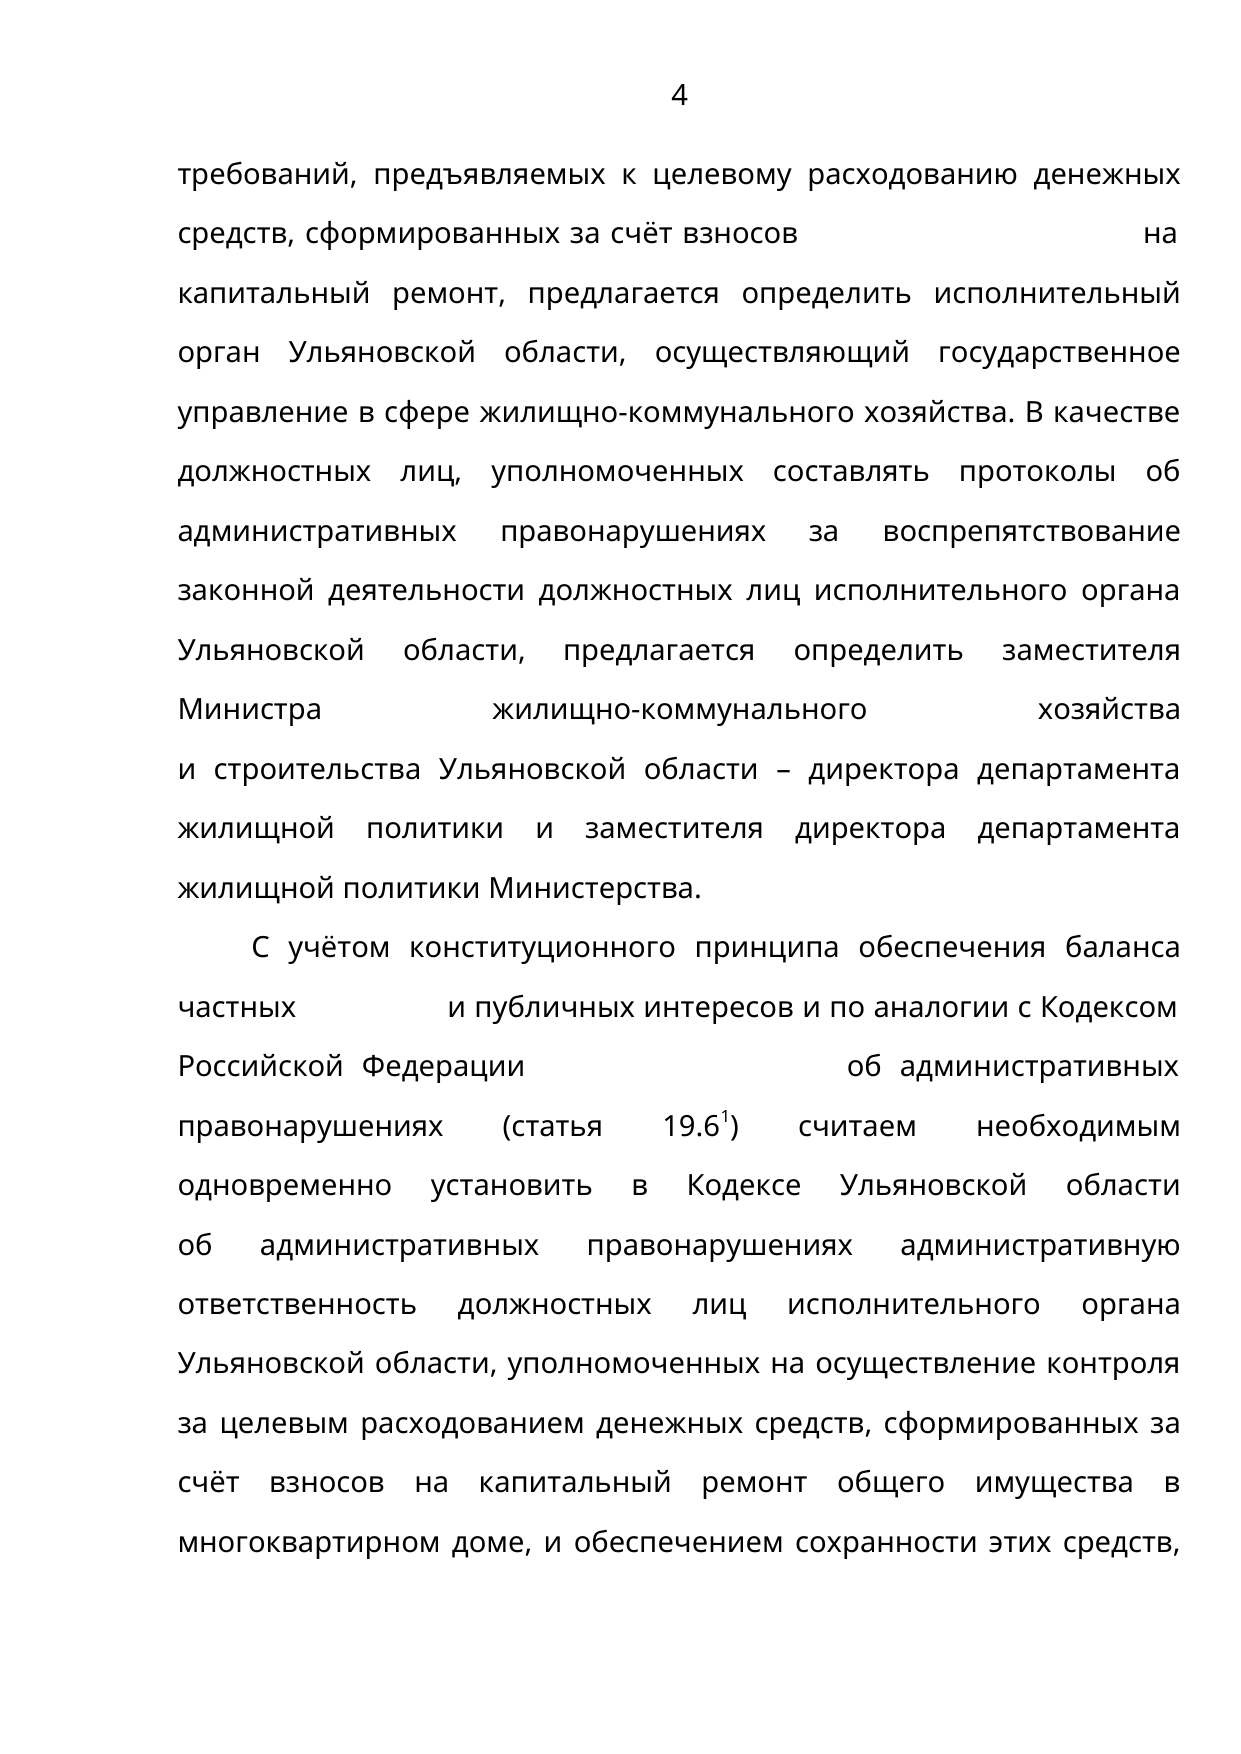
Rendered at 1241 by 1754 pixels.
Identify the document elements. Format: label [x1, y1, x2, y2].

text [177, 153, 1181, 907]
text [177, 926, 1181, 1561]
